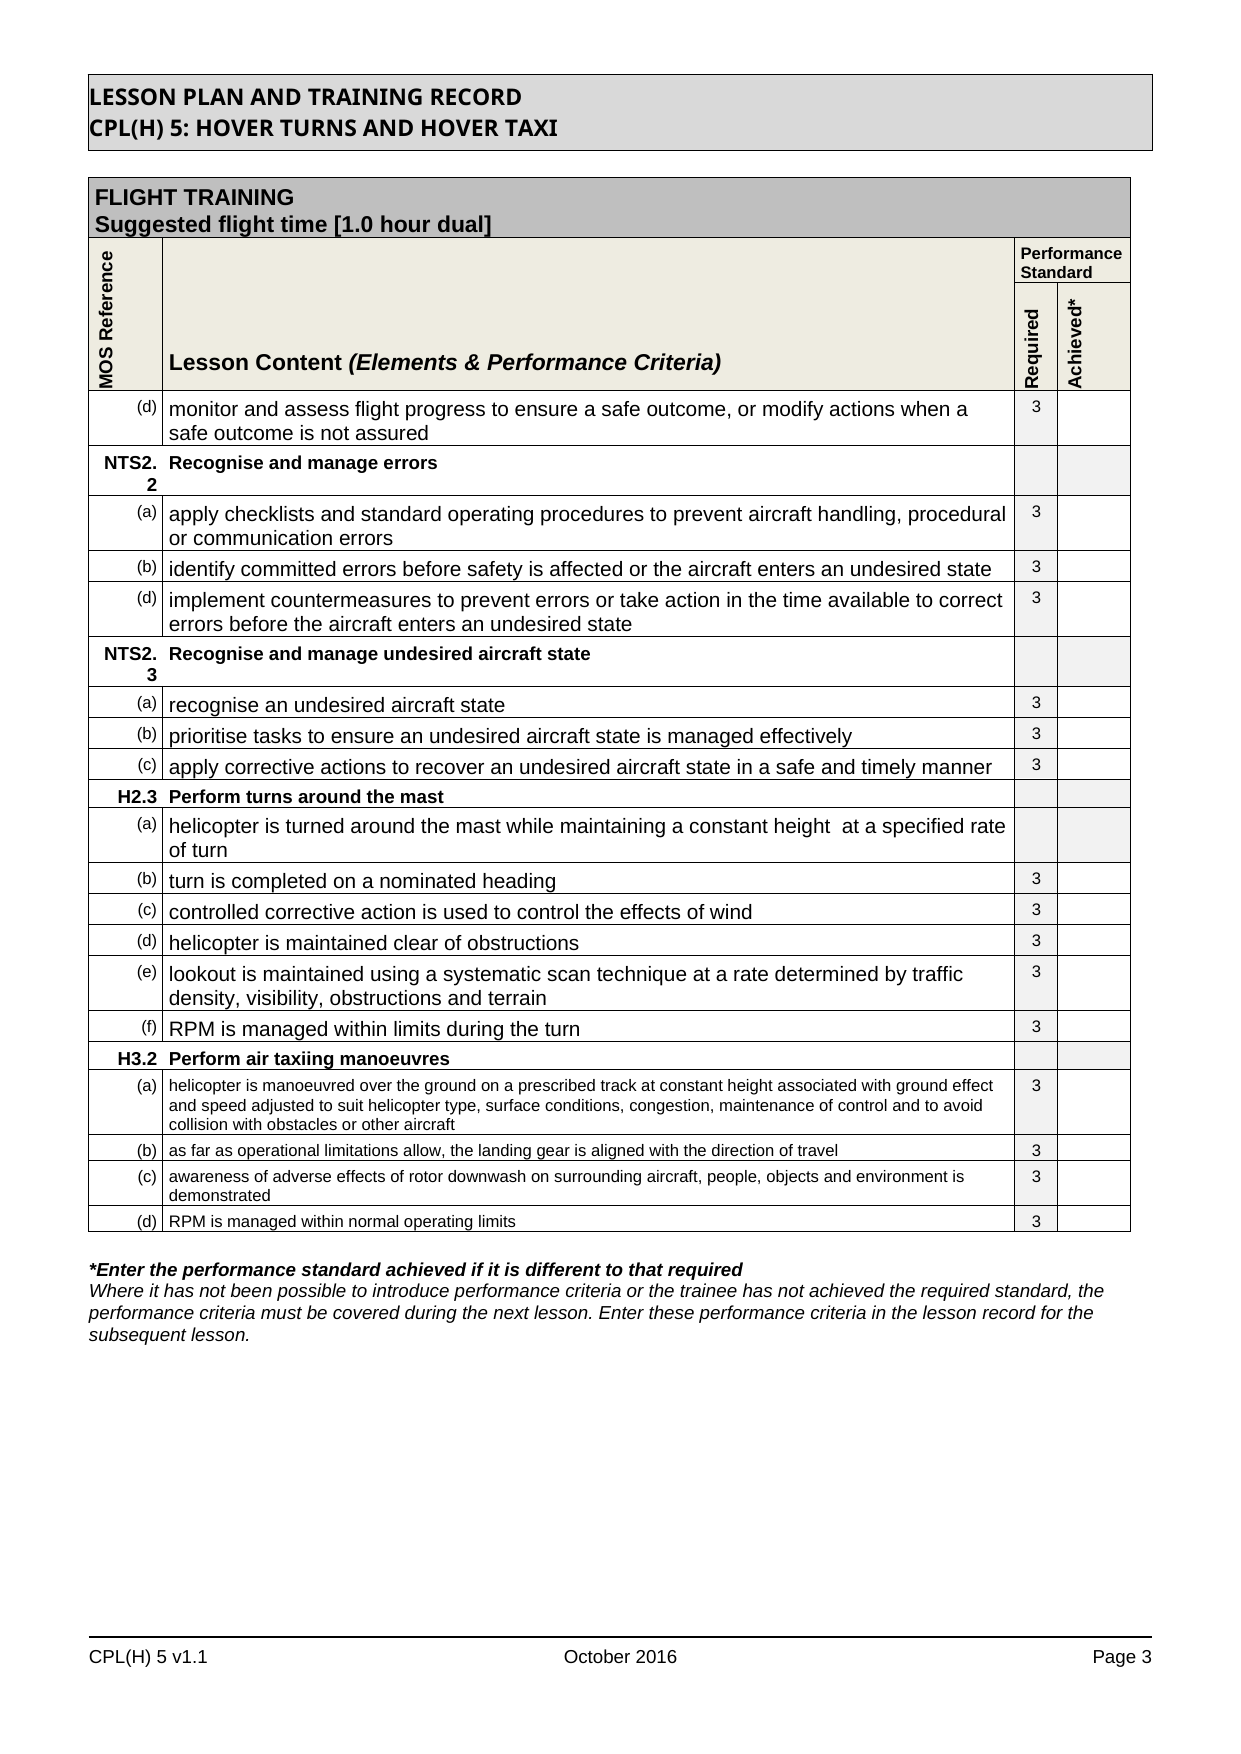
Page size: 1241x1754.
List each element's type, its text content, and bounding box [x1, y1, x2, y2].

table_cell [1058, 749, 1130, 778]
table_cell [89, 925, 162, 955]
table_cell [1015, 637, 1057, 686]
table_cell [89, 1206, 162, 1231]
table_cell Lesson Content (Elements & Performance Criteria) [163, 238, 1014, 390]
table_cell [1015, 808, 1057, 862]
table_cell MOS Reference [89, 238, 162, 390]
table_cell [89, 1070, 162, 1134]
text Where it has not been possible to introduce performance criteria or the trainee has not achieved the required standard, the performance criteria must be covered during the next lesson. Enter these performance criteria in the lesson record for the subsequent lesson. [89, 1280, 1152, 1345]
table_cell [1058, 956, 1130, 1010]
table_cell [1058, 780, 1130, 807]
table_cell [1058, 391, 1130, 445]
table_cell monitor and assess flight progress to ensure a safe outcome, or modify actions when a safe outcome is not assured [163, 391, 1014, 445]
table_cell [1058, 687, 1130, 717]
table_cell [1058, 1011, 1130, 1041]
table_cell apply checklists and standard operating procedures to prevent aircraft handling, procedural or communication errors [163, 496, 1014, 550]
table_cell [1058, 1135, 1130, 1160]
table_cell [89, 687, 162, 717]
table_cell 3 [1015, 1070, 1057, 1134]
table_cell RPM is managed within limits during the turn [163, 1011, 1014, 1041]
table_cell [1058, 1161, 1130, 1205]
table_cell identify committed errors before safety is affected or the aircraft enters an undesired state [163, 551, 1014, 581]
table_cell 3 [1015, 718, 1057, 748]
table_cell [89, 749, 162, 778]
table_cell helicopter is maintained clear of obstructions [163, 925, 1014, 955]
table_cell (d) [89, 582, 162, 636]
table_cell Performance Standard [1015, 238, 1130, 282]
table_cell Recognise and manage undesired aircraft state [163, 637, 1014, 686]
table_cell [1058, 446, 1130, 495]
table_cell [1058, 582, 1130, 636]
table_cell 3 [1015, 1161, 1057, 1205]
table_cell [1058, 551, 1130, 581]
table_cell [1058, 1070, 1130, 1134]
table_cell 3 [1015, 1011, 1057, 1041]
table_cell RPM is managed within normal operating limits [163, 1206, 1014, 1231]
table_cell 3 [1015, 687, 1057, 717]
table_cell 3 [1015, 496, 1057, 550]
table_cell [1015, 780, 1057, 807]
table_cell helicopter is turned around the mast while maintaining a constant height at a specified rate of turn [163, 808, 1014, 862]
text *Enter the performance standard achieved if it is different to that required [89, 1259, 1152, 1280]
table_cell 3 [1015, 391, 1057, 445]
table_cell awareness of adverse effects of rotor downwash on surrounding aircraft, people, objects and environment is demonstrated [163, 1161, 1014, 1205]
table_cell [89, 391, 162, 445]
table_cell 3 [1015, 925, 1057, 955]
table_cell NTS2.2 [89, 446, 163, 495]
table_cell Achieved* [1058, 283, 1130, 390]
table_cell [89, 496, 162, 550]
table_cell [1058, 718, 1130, 748]
table_cell prioritise tasks to ensure an undesired aircraft state is managed effectively [163, 718, 1014, 748]
table_cell Perform turns around the mast [163, 780, 1014, 807]
table_cell apply corrective actions to recover an undesired aircraft state in a safe and timely manner [163, 749, 1014, 778]
table_cell [89, 863, 162, 893]
table_cell turn is completed on a nominated heading [163, 863, 1014, 893]
table_cell [1058, 637, 1130, 686]
table_cell lookout is maintained using a systematic scan technique at a rate determined by traffic density, visibility, obstructions and terrain [163, 956, 1014, 1010]
table_cell 3 [1015, 749, 1057, 778]
table_cell [89, 1161, 162, 1205]
table_cell [89, 1135, 162, 1160]
table_cell Required [1015, 283, 1057, 390]
table_cell recognise an undesired aircraft state [163, 687, 1014, 717]
table_cell [1015, 1042, 1057, 1069]
table_cell [1058, 863, 1130, 893]
table_cell 3 [1015, 894, 1057, 924]
table_cell 3 [1015, 582, 1057, 636]
table_cell 3 [1015, 1206, 1057, 1231]
table_cell 3 [1015, 551, 1057, 581]
table_cell [89, 956, 162, 1010]
table_cell [89, 551, 162, 581]
table_header FLIGHT TRAINING Suggested flight time [1.0 hour dual] [89, 178, 1130, 237]
table_cell [89, 718, 162, 748]
table_cell [1058, 1042, 1130, 1069]
table_cell H2.3 [89, 780, 163, 807]
table_cell Recognise and manage errors [163, 446, 1014, 495]
table_cell 3 [1015, 956, 1057, 1010]
table_cell 3 [1015, 1135, 1057, 1160]
table_cell [89, 1011, 162, 1041]
table_cell [1058, 894, 1130, 924]
table_cell 3 [1015, 863, 1057, 893]
table_cell controlled corrective action is used to control the effects of wind [163, 894, 1014, 924]
table_cell [89, 808, 162, 862]
table_cell as far as operational limitations allow, the landing gear is aligned with the direction of travel [163, 1135, 1014, 1160]
table_cell [1058, 496, 1130, 550]
table_cell [89, 894, 162, 924]
table_cell [1058, 925, 1130, 955]
table_cell Perform air taxiing manoeuvres [163, 1042, 1014, 1069]
table_cell [1058, 1206, 1130, 1231]
table_cell H3.2 [89, 1042, 163, 1069]
table_cell [1058, 808, 1130, 862]
table_cell NTS2.3 [89, 637, 163, 686]
table_cell helicopter is manoeuvred over the ground on a prescribed track at constant height associated with ground effect and speed adjusted to suit helicopter type, surface conditions, congestion, maintenance of control and to avoid collision with obstacles or other aircraft [163, 1070, 1014, 1134]
table_cell implement countermeasures to prevent errors or take action in the time available to correct errors before the aircraft enters an undesired state [163, 582, 1014, 636]
table_cell [1015, 446, 1057, 495]
